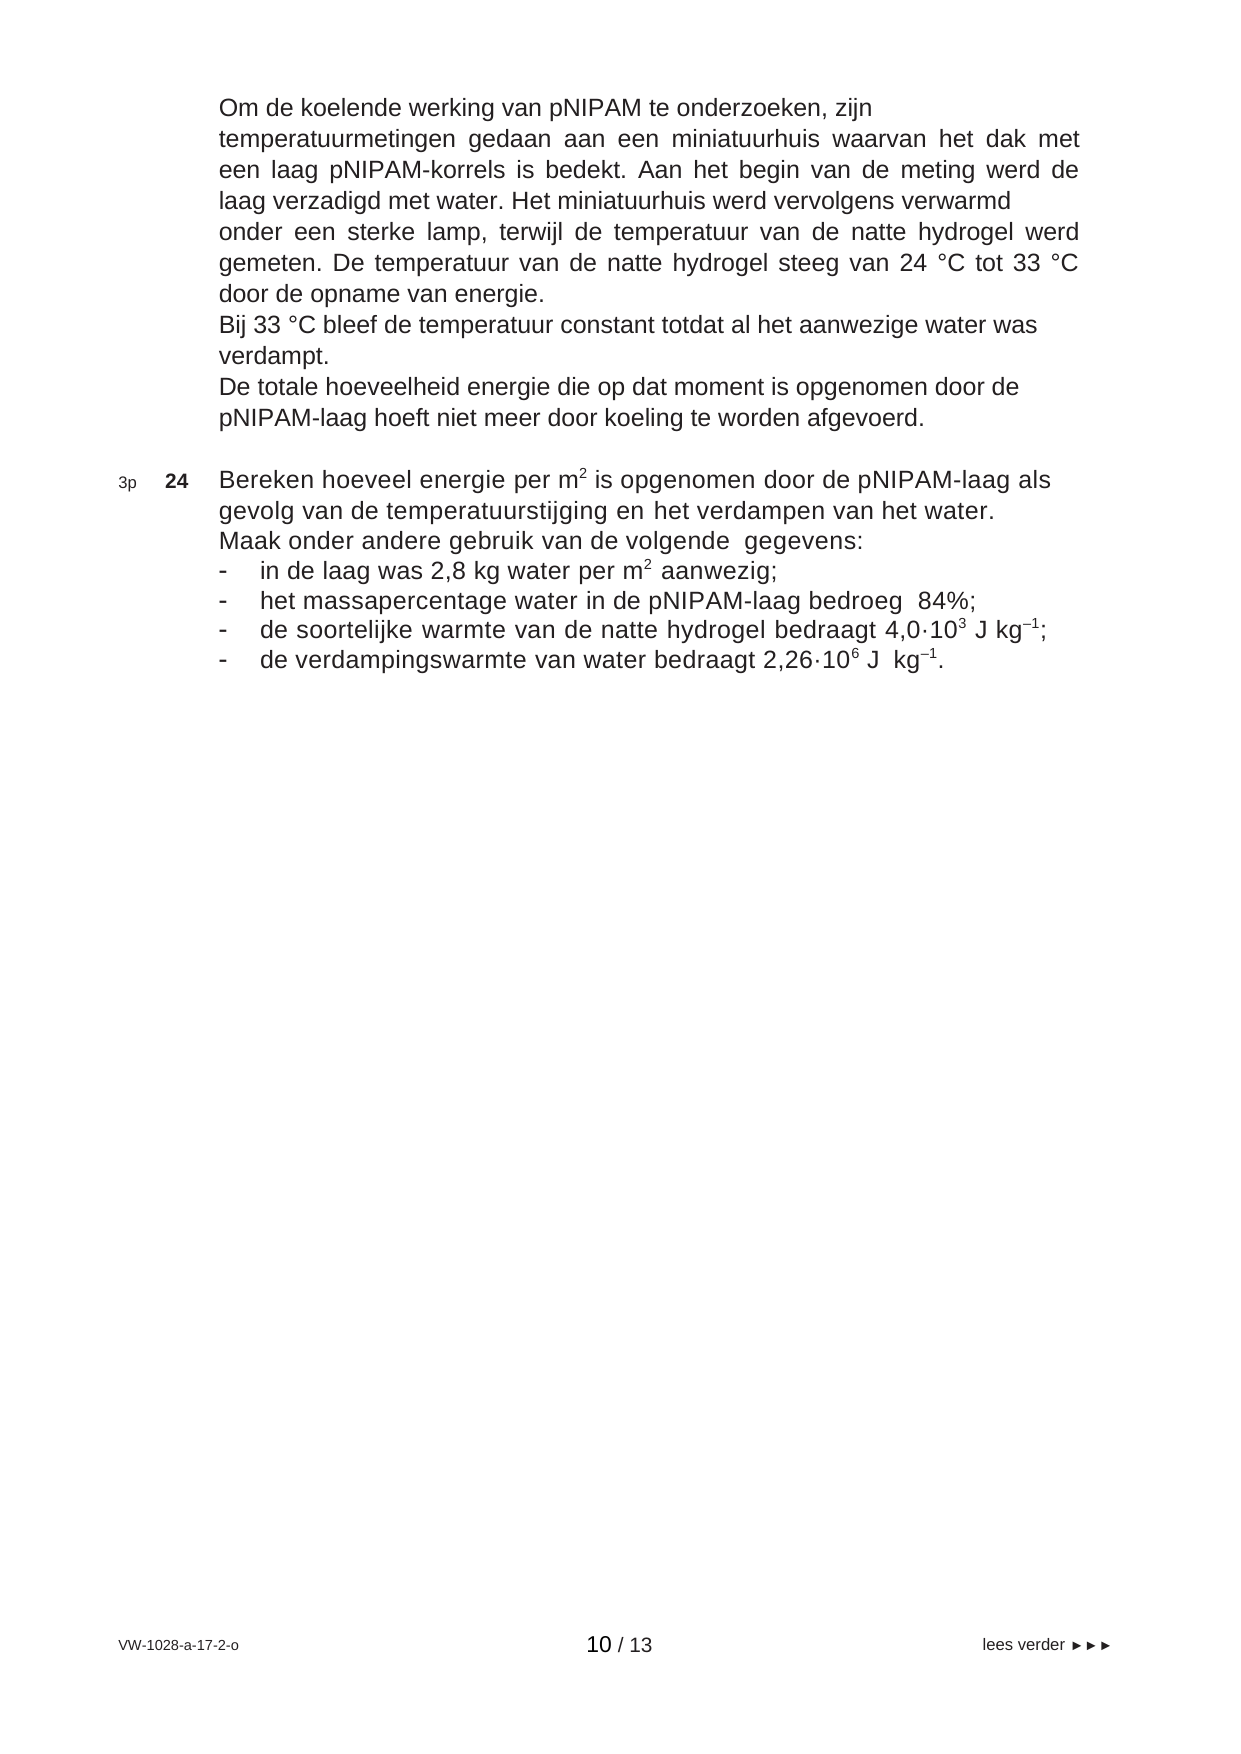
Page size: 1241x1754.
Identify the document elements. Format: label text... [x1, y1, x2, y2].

text temperatuurmetingen gedaan aan een miniatuurhuis waarvan het dak met een laag pNIPAM-korrels is bedekt. Aan het begin van de meting werd de laag verzadigd met water. Het miniatuurhuis werd vervolgens verwarmd [218, 124, 1081, 215]
text onder een sterke lamp, terwijl de temperatuur van de natte hydrogel werd gemeten. De temperatuur van de natte hydrogel steeg van 24 °C tot 33 °C door de opname van energie. [218, 217, 1080, 308]
list in de laag was 2,8 kg water per m2 aanwezig; [218, 556, 1146, 585]
text Maak onder andere gebruik van de volgende gegevens: [218, 527, 1146, 555]
list de soortelijke warmte van de natte hydrogel bedraagt 4,0·103 J kg–1; [218, 615, 1146, 644]
text De totale hoeveelheid energie die op dat moment is opgenomen door de pNIPAM-laag hoeft niet meer door koeling te worden afgevoerd. [218, 372, 1063, 432]
text 3p 24 Bereken hoeveel energie per m2 is opgenomen door de pNIPAM-laag als gevolg van de temperatuurstijging en het verdampen van het water. [118, 465, 1068, 524]
list de verdampingswarmte van water bedraagt 2,26·106 J kg–1. [218, 644, 1146, 673]
list het massapercentage water in de pNIPAM-laag bedroeg 84%; [218, 586, 1146, 614]
text Bij 33 °C bleef de temperatuur constant totdat al het aanwezige water was verdampt. [218, 310, 1146, 370]
text Om de koelende werking van pNIPAM te onderzoeken, zijn [218, 93, 1146, 121]
